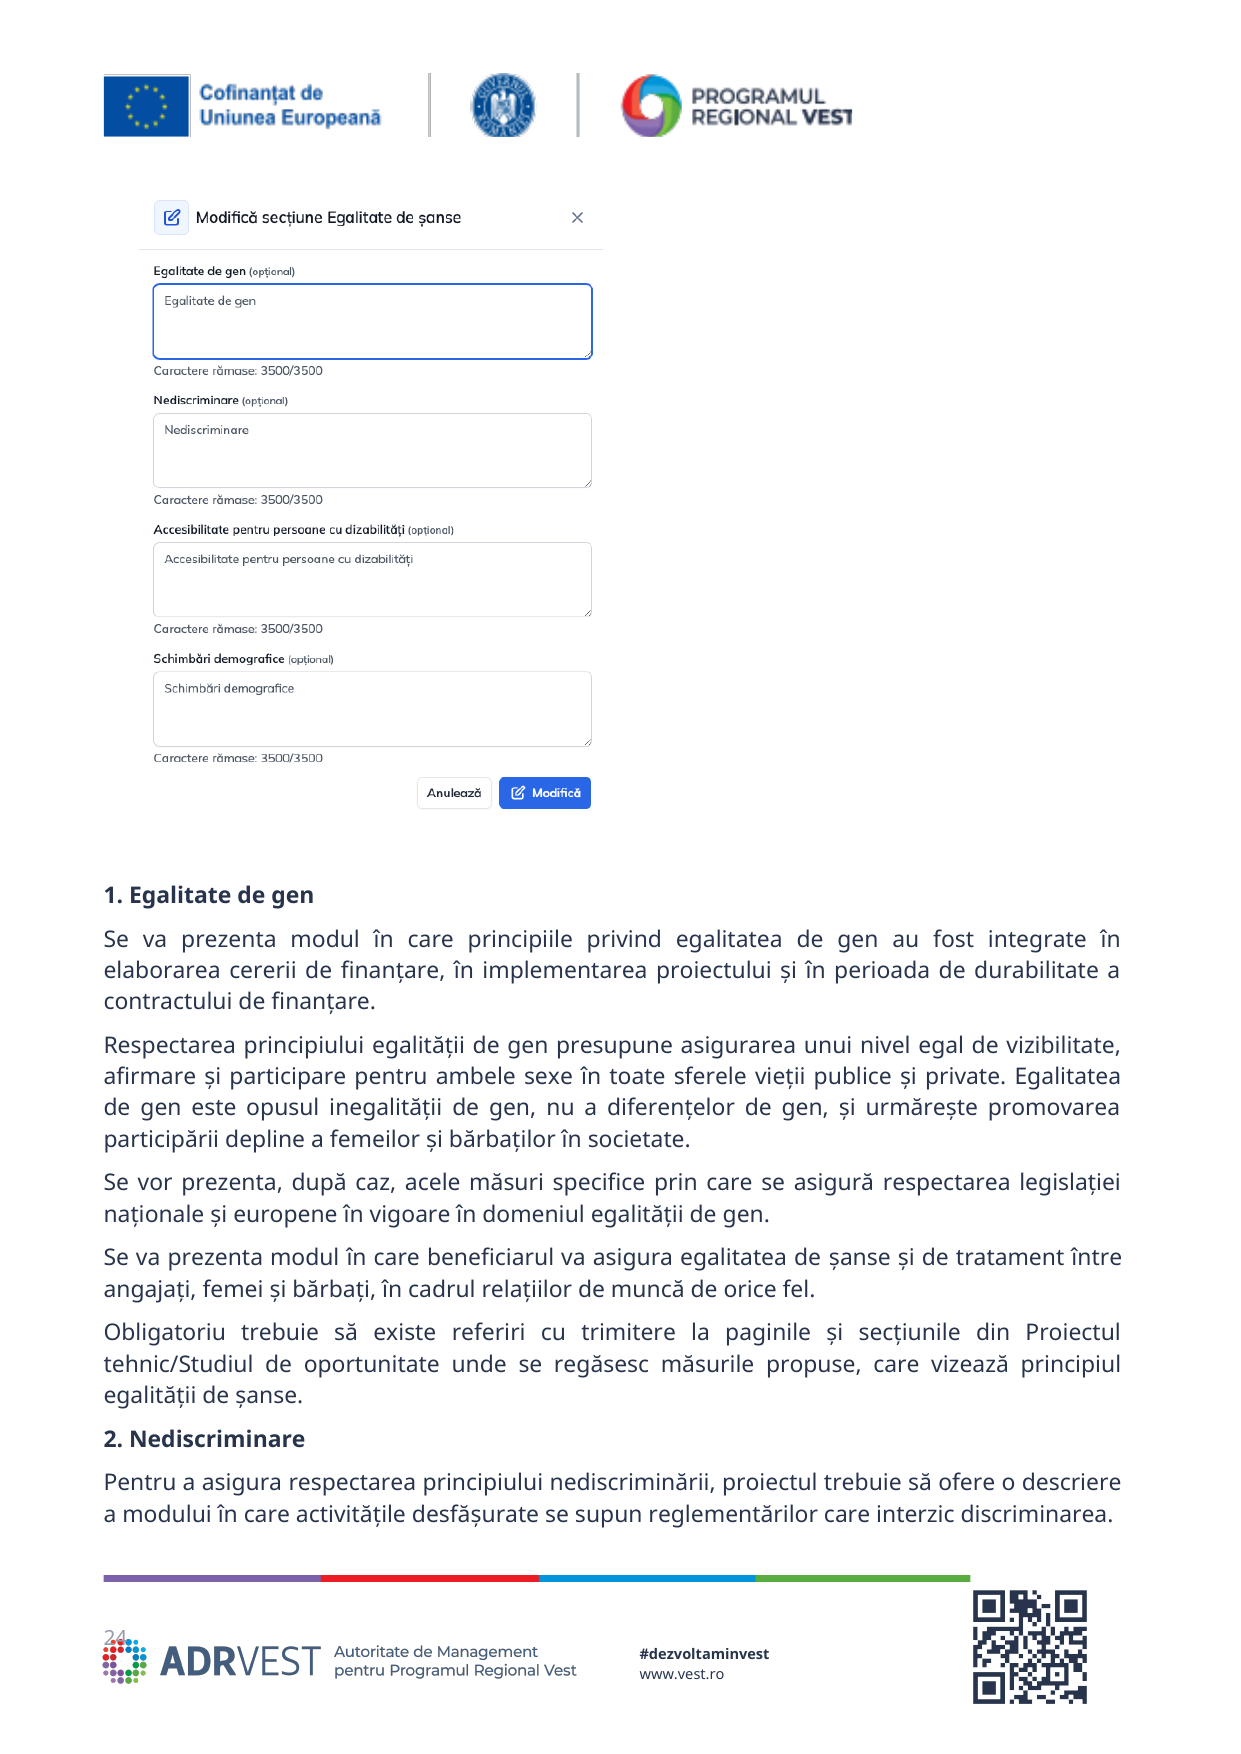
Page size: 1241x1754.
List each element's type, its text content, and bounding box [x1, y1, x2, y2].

text Pentru a asigura respectarea principiului nediscriminării, proiectul trebuie să ofere o descriere a modului în care activităţile desfăşurate se supun reglementărilor care interzic discriminarea. [103, 1466, 1122, 1529]
text Respectarea principiului egalității de gen presupune asigurarea unui nivel egal de vizibilitate, afirmare și participare pentru ambele sexe în toate sferele vieții publice și private. Egalitatea de gen este opusul inegalității de gen, nu a diferențelor de gen, și urmărește promovarea participării depline a femeilor și bărbaților în societate. [103, 1029, 1122, 1154]
picture [139, 191, 604, 823]
text 1. Egalitate de gen [103, 879, 1122, 910]
text Se vor prezenta, după caz, acele măsuri specifice prin care se asigură respectarea legislației naționale și europene în vigoare în domeniul egalității de gen. [103, 1166, 1122, 1229]
text 2. Nediscriminare [103, 1423, 1122, 1454]
text Obligatoriu trebuie să existe referiri cu trimitere la paginile și secțiunile din Proiectul tehnic/Studiul de oportunitate unde se regăsesc măsurile propuse, care vizează principiul egalității de șanse. [103, 1316, 1122, 1410]
text Se va prezenta modul în care principiile privind egalitatea de gen au fost integrate în elaborarea cererii de finanțare, în implementarea proiectului și în perioada de durabilitate a contractului de finanțare. [103, 923, 1122, 1016]
picture [964, 1581, 1096, 1713]
text Se va prezenta modul în care beneficiarul va asigura egalitatea de şanse şi de tratament între angajaţi, femei şi bărbaţi, în cadrul relaţiilor de muncă de orice fel. [103, 1241, 1122, 1304]
picture [93, 1636, 582, 1687]
